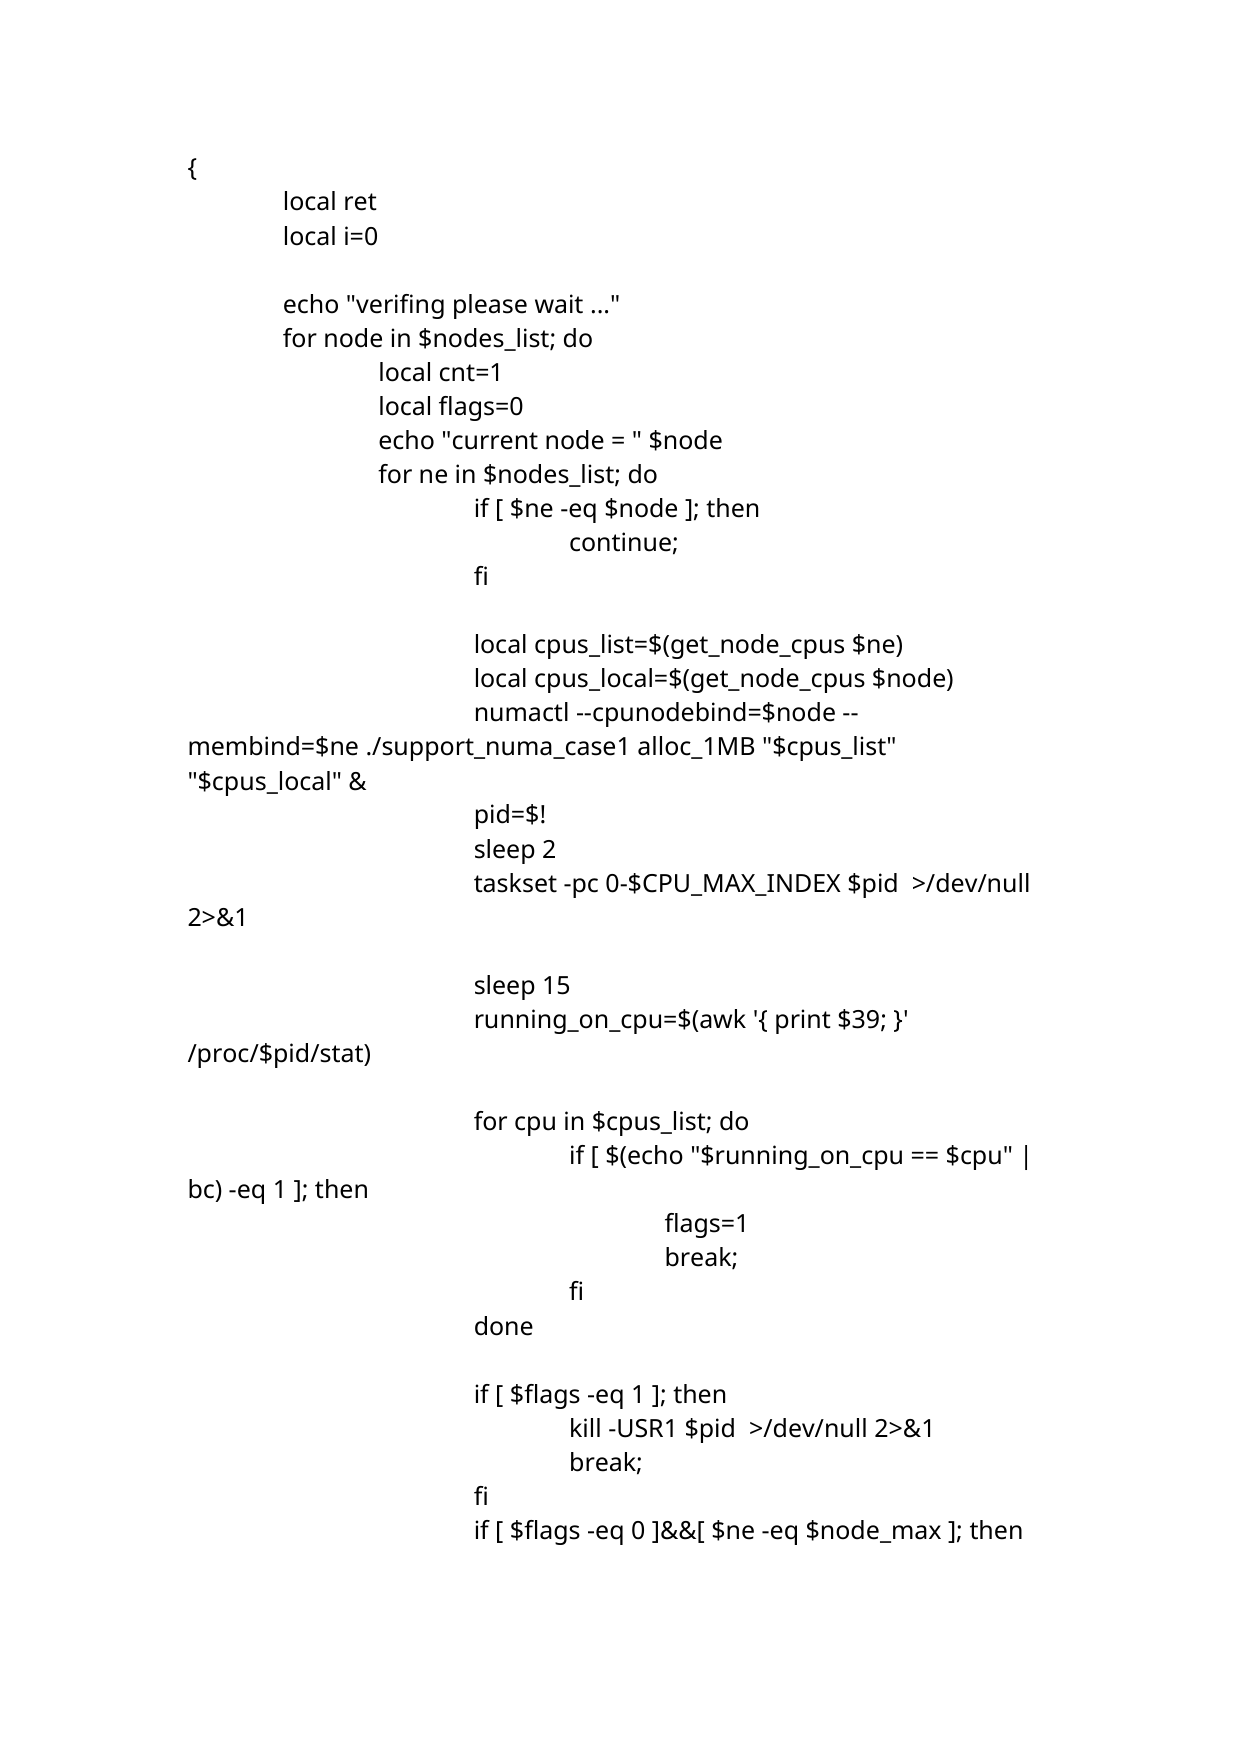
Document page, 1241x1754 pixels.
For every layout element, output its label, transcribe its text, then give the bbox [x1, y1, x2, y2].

text fi [187, 1478, 1053, 1512]
text local ret [187, 184, 1053, 218]
text echo "verifing please wait ..." [187, 286, 1053, 320]
text for ne in $nodes_list; do [187, 457, 1053, 491]
text for cpu in $cpus_list; do [187, 1104, 1053, 1138]
text done [187, 1308, 1053, 1342]
text if [ $(echo "$running_on_cpu == $cpu" | bc) -eq 1 ]; then [187, 1138, 1053, 1206]
text taskset -pc 0-$CPU_MAX_INDEX $pid >/dev/null 2>&1 [187, 865, 1053, 933]
text fi [187, 559, 1053, 593]
text local i=0 [187, 218, 1053, 252]
text local cnt=1 [187, 354, 1053, 388]
text echo "current node = " $node [187, 422, 1053, 457]
text running_on_cpu=$(awk '{ print $39; }' /proc/$pid/stat) [187, 1002, 1053, 1070]
text if [ $flags -eq 1 ]; then [187, 1376, 1053, 1410]
text local cpus_list=$(get_node_cpus $ne) [187, 627, 1053, 661]
text continue; [187, 525, 1053, 559]
text local flags=0 [187, 388, 1053, 422]
text fi [187, 1274, 1053, 1308]
text local cpus_local=$(get_node_cpus $node) [187, 661, 1053, 695]
text { [187, 150, 1053, 184]
text for node in $nodes_list; do [187, 320, 1053, 354]
text flags=1 [187, 1206, 1053, 1240]
text pid=$! [187, 797, 1053, 831]
text sleep 15 [187, 967, 1053, 1002]
text kill -USR1 $pid >/dev/null 2>&1 [187, 1410, 1053, 1444]
text if [ $flags -eq 0 ]&&[ $ne -eq $node_max ]; then [187, 1512, 1053, 1547]
text if [ $ne -eq $node ]; then [187, 491, 1053, 525]
text sleep 2 [187, 831, 1053, 865]
text numactl --cpunodebind=$node --membind=$ne ./support_numa_case1 alloc_1MB "$cpus_list" "$cpus_local" & [187, 695, 1053, 797]
text break; [187, 1240, 1053, 1274]
text break; [187, 1444, 1053, 1478]
